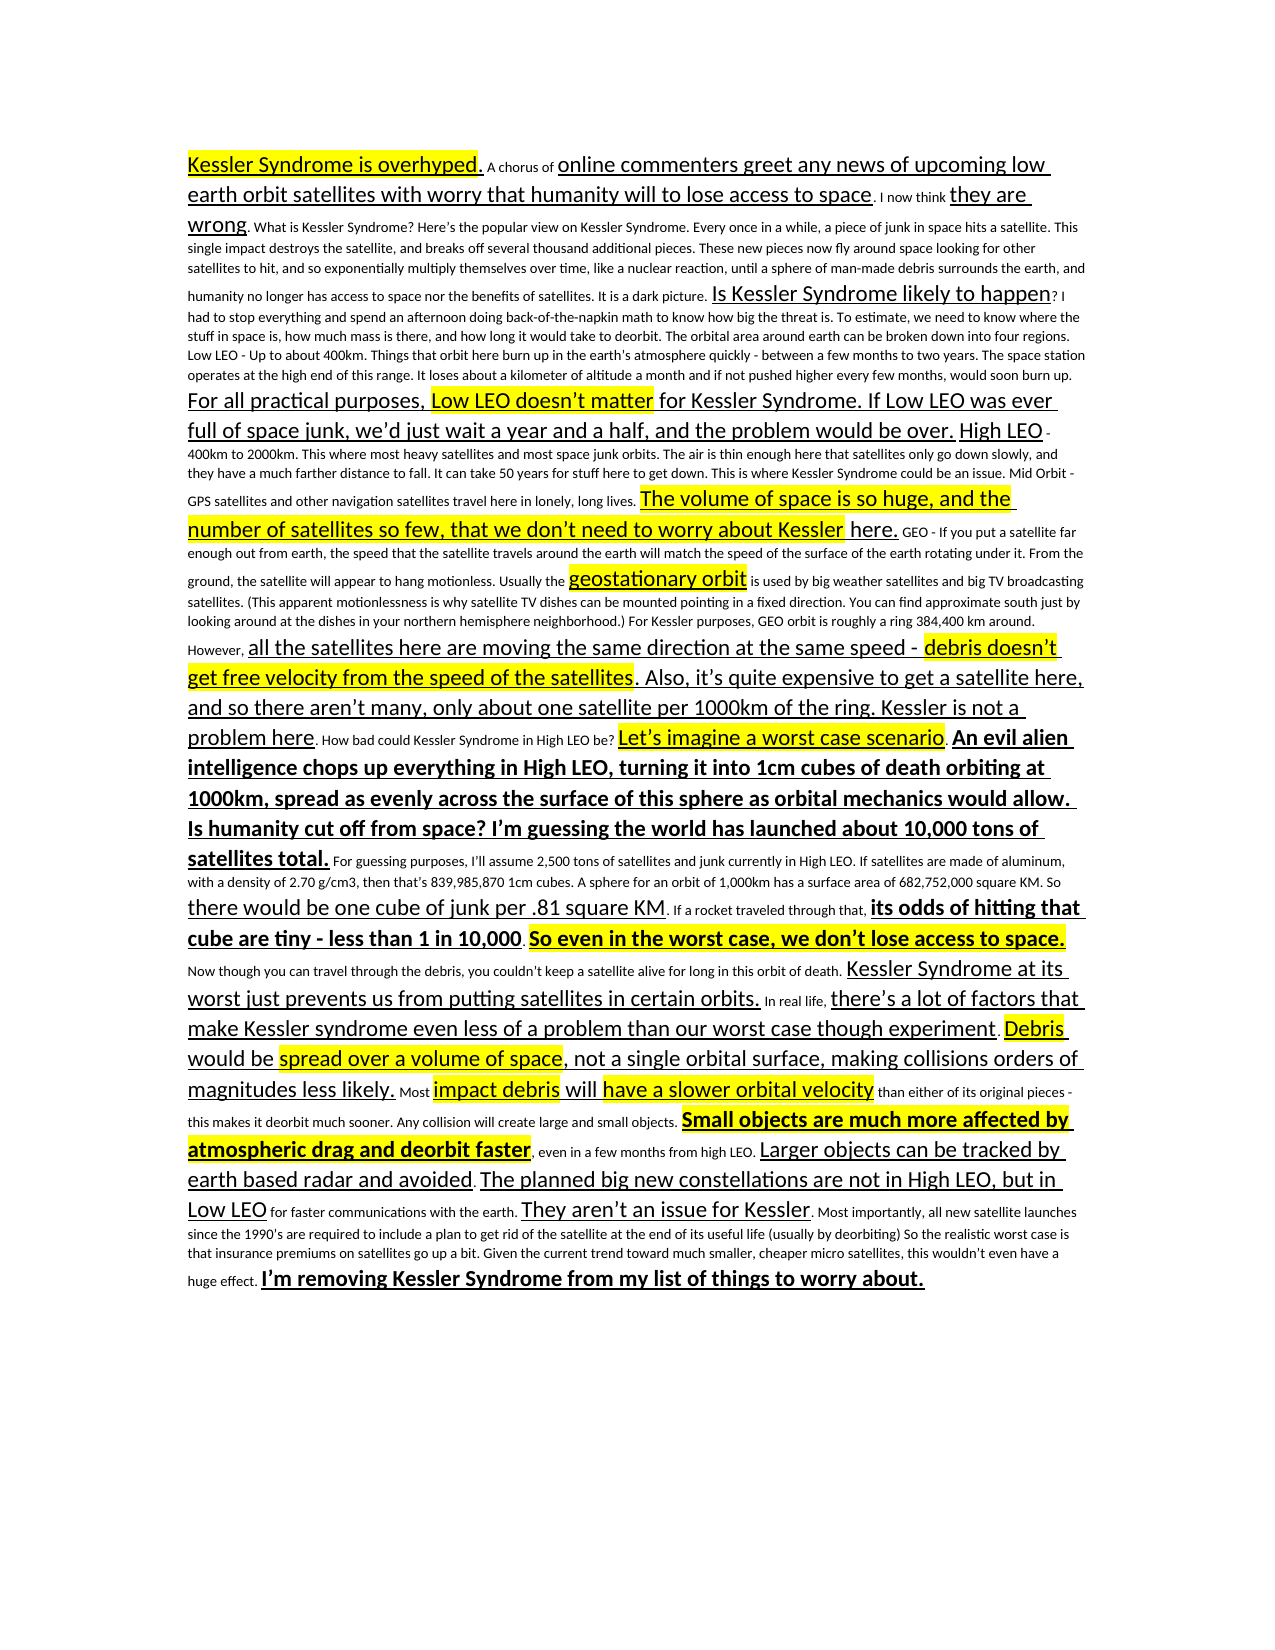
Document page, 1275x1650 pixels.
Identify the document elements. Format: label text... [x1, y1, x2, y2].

text Kessler Syndrome is overhyped. A chorus of online commenters greet any news of upcoming low earth orbit satellites with worry that humanity will to lose access to space. I now think they are wrong. What is Kessler Syndrome? Here’s the popular view on Kessler Syndrome. Every once in a while, a piece of junk in space hits a satellite. This single impact destroys the satellite, and breaks off several thousand additional pieces. These new pieces now fly around space looking for other satellites to hit, and so exponentially multiply themselves over time, like a nuclear reaction, until a sphere of man-made debris surrounds the earth, and humanity no longer has access to space nor the benefits of satellites. It is a dark picture. Is Kessler Syndrome likely to happen? I had to stop everything and spend an afternoon doing back-of-the-napkin math to know how big the threat is. To estimate, we need to know where the stuff in space is, how much mass is there, and how long it would take to deorbit. The orbital area around earth can be broken down into four regions. Low LEO - Up to about 400km. Things that orbit here burn up in the earth’s atmosphere quickly - between a few months to two years. The space station operates at the high end of this range. It loses about a kilometer of altitude a month and if not pushed higher every few months, would soon burn up. For all practical purposes, Low LEO doesn’t matter for Kessler Syndrome. If Low LEO was ever full of space junk, we’d just wait a year and a half, and the problem would be over. High LEO - 400km to 2000km. This where most heavy satellites and most space junk orbits. The air is thin enough here that satellites only go down slowly, and they have a much farther distance to fall. It can take 50 years for stuff here to get down. This is where Kessler Syndrome could be an issue. Mid Orbit - GPS satellites and other navigation satellites travel here in lonely, long lives. The volume of space is so huge, and the number of satellites so few, that we don’t need to worry about Kessler here. GEO - If you put a satellite far enough out from earth, the speed that the satellite travels around the earth will match the speed of the surface of the earth rotating under it. From the ground, the satellite will appear to hang motionless. Usually the geostationary orbit is used by big weather satellites and big TV broadcasting satellites. (This apparent motionlessness is why satellite TV dishes can be mounted pointing in a fixed direction. You can find approximate south just by looking around at the dishes in your northern hemisphere neighborhood.) For Kessler purposes, GEO orbit is roughly a ring 384,400 km around. However, all the satellites here are moving the same direction at the same speed - debris doesn’t get free velocity from the speed of the satellites. Also, it’s quite expensive to get a satellite here, and so there aren’t many, only about one satellite per 1000km of the ring. Kessler is not a problem here. How bad could Kessler Syndrome in High LEO be? Let’s imagine a worst case scenario. An evil alien intelligence chops up everything in High LEO, turning it into 1cm cubes of death orbiting at 1000km, spread as evenly across the surface of this sphere as orbital mechanics would allow. Is humanity cut off from space? I’m guessing the world has launched about 10,000 tons of satellites total. For guessing purposes, I’ll assume 2,500 tons of satellites and junk currently in High LEO. If satellites are made of aluminum, with a density of 2.70 g/cm3, then that’s 839,985,870 1cm cubes. A sphere for an orbit of 1,000km has a surface area of 682,752,000 square KM. So there would be one cube of junk per .81 square KM. If a rocket traveled through that, its odds of hitting that cube are tiny - less than 1 in 10,000. So even in the worst case, we don’t lose access to space. Now though you can travel through the debris, you couldn’t keep a satellite alive for long in this orbit of death. Kessler Syndrome at its worst just prevents us from putting satellites in certain orbits. In real life, there’s a lot of factors that make Kessler syndrome even less of a problem than our worst case though experiment. Debris would be spread over a volume of space, not a single orbital surface, making collisions orders of magnitudes less likely. Most impact debris will have a slower orbital velocity than either of its original pieces - this makes it deorbit much sooner. Any collision will create large and small objects. Small objects are much more affected by atmospheric drag and deorbit faster, even in a few months from high LEO. Larger objects can be tracked by earth based radar and avoided. The planned big new constellations are not in High LEO, but in Low LEO for faster communications with the earth. They aren’t an issue for Kessler. Most importantly, all new satellite launches since the 1990’s are required to include a plan to get rid of the satellite at the end of its useful life (usually by deorbiting) So the realistic worst case is that insurance premiums on satellites go up a bit. Given the current trend toward much smaller, cheaper micro satellites, this wouldn’t even have a huge effect. I’m removing Kessler Syndrome from my list of things to worry about. [187, 150, 1087, 1292]
